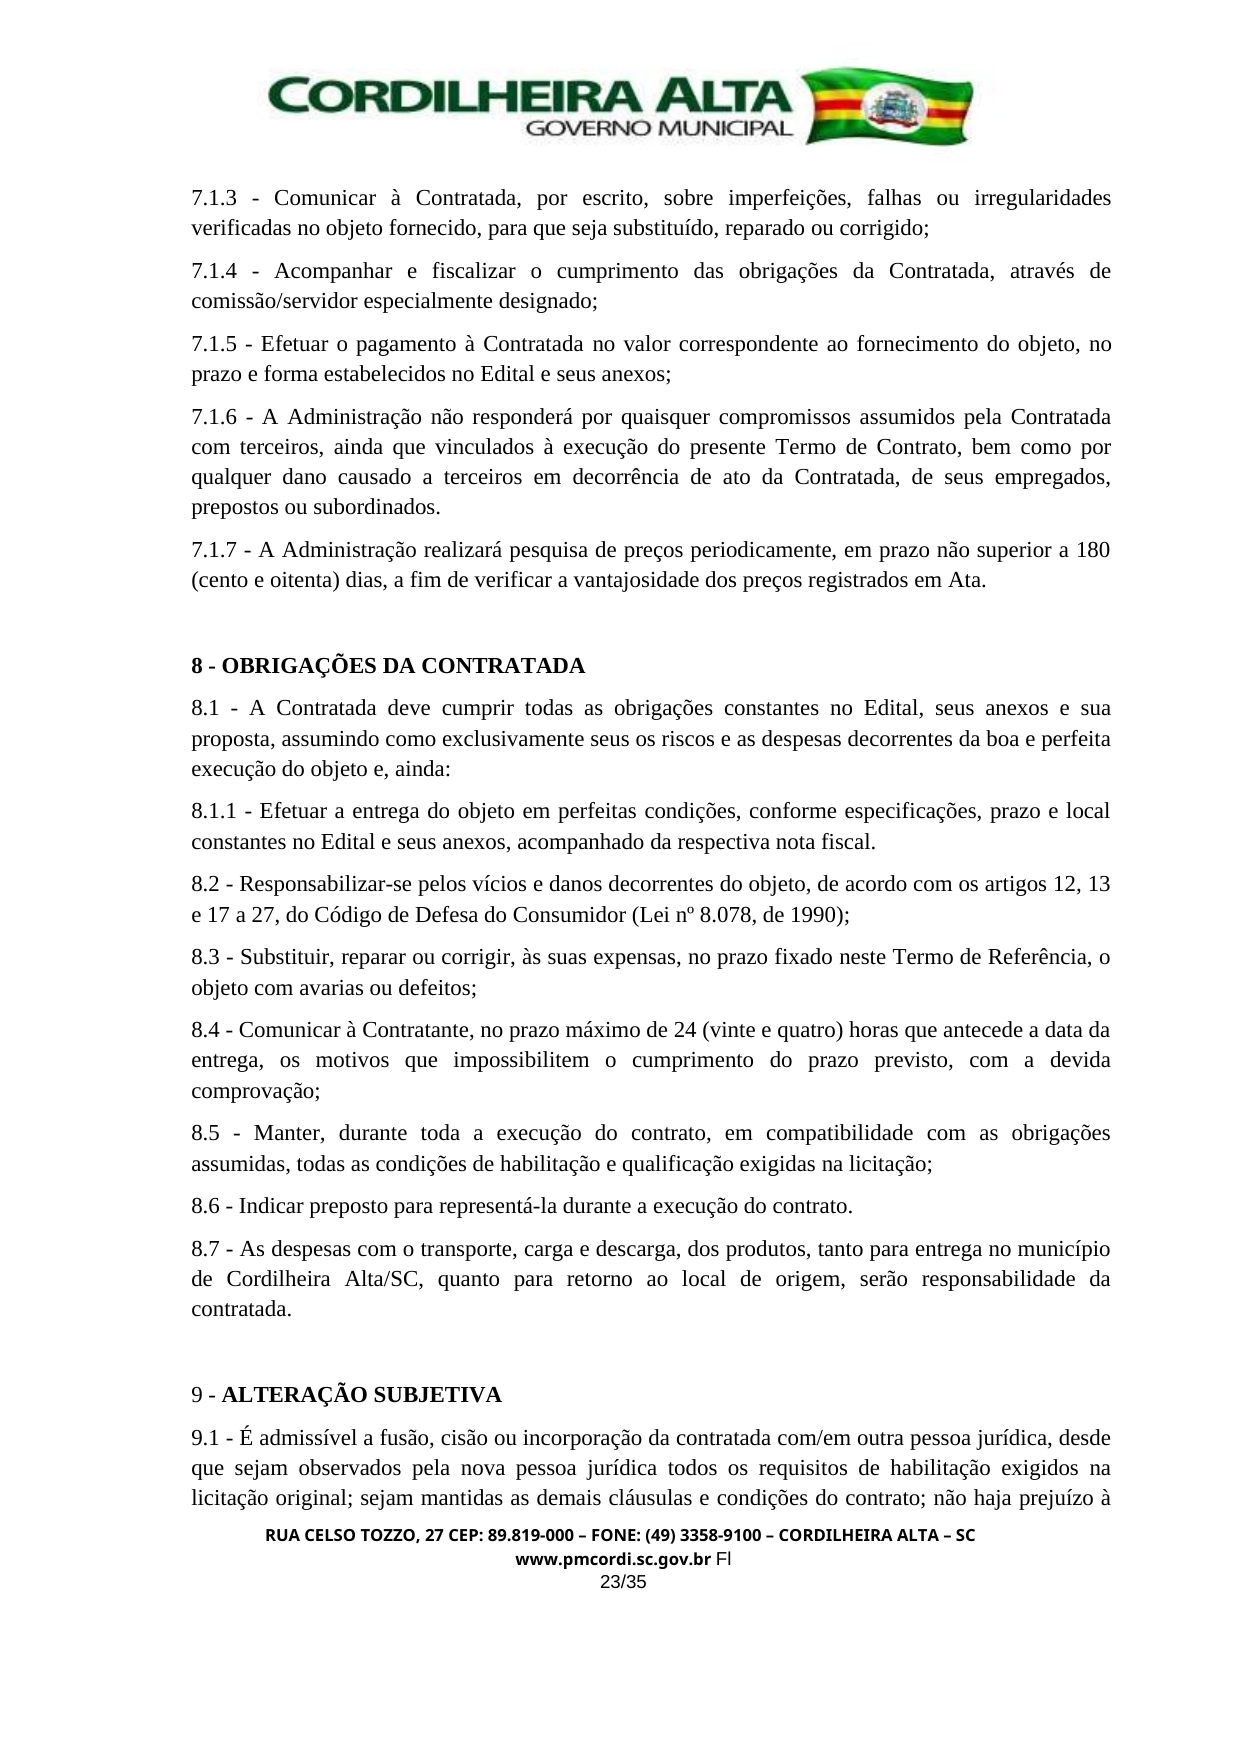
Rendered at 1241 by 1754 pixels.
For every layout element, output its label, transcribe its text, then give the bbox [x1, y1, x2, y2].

text 8.2 - Responsabilizar-se pelos vícios e danos decorrentes do objeto, de acordo com os artigos 12, 13 e 17 a 27, do Código de Defesa do Consumidor (Lei nº 8.078, de 1990); [191, 870, 1113, 927]
text 7.1.5 - Efetuar o pagamento à Contratada no valor correspondente ao fornecimento do objeto, no prazo e forma estabelecidos no Edital e seus anexos; [191, 330, 1113, 386]
text 8.7 - As despesas com o transporte, carga e descarga, dos produtos, tanto para entrega no município de Cordilheira Alta/SC, quanto para retorno ao local de origem, serão responsabilidade da contratada. [191, 1235, 1113, 1322]
text 8.3 - Substituir, reparar ou corrigir, às suas expensas, no prazo fixado neste Termo de Referência, o objeto com avarias ou defeitos; [191, 943, 1113, 1000]
text 8.4 - Comunicar à Contratante, no prazo máximo de 24 (vinte e quatro) horas que antecede a data da entrega, os motivos que impossibilitem o cumprimento do prazo previsto, com a devida comprovação; [191, 1016, 1113, 1103]
text 8.1 - A Contratada deve cumprir todas as obrigações constantes no Edital, seus anexos e sua proposta, assumindo como exclusivamente seus os riscos e as despesas decorrentes da boa e perfeita execução do objeto e, ainda: [191, 694, 1113, 781]
text 8.5 - Manter, durante toda a execução do contrato, em compatibilidade com as obrigações assumidas, todas as condições de habilitação e qualificação exigidas na licitação; [191, 1119, 1113, 1176]
text 9 - ALTERAÇÃO SUBJETIVA [191, 1381, 1125, 1407]
text 7.1.6 - A Administração não responderá por quaisquer compromissos assumidos pela Contratada com terceiros, ainda que vinculados à execução do presente Termo de Contrato, bem como por qualquer dano causado a terceiros em decorrência de ato da Contratada, de seus empregados, prepostos ou subordinados. [191, 403, 1113, 520]
text 7.1.3 - Comunicar à Contratada, por escrito, sobre imperfeições, falhas ou irregularidades verificadas no objeto fornecido, para que seja substituído, reparado ou corrigido; [191, 184, 1113, 241]
text 8 - OBRIGAÇÕES DA CONTRATADA [191, 652, 1125, 678]
picture [245, 43, 997, 171]
text 7.1.4 - Acompanhar e fiscalizar o cumprimento das obrigações da Contratada, através de comissão/servidor especialmente designado; [191, 257, 1113, 313]
text 7.1.7 - A Administração realizará pesquisa de preços periodicamente, em prazo não superior a 180 (cento e oitenta) dias, a fim de verificar a vantajosidade dos preços registrados em Ata. [191, 536, 1113, 593]
text 8.6 - Indicar preposto para representá-la durante a execução do contrato. [191, 1192, 1113, 1219]
text 8.1.1 - Efetuar a entrega do objeto em perfeitas condições, conforme especificações, prazo e local constantes no Edital e seus anexos, acompanhado da respectiva nota fiscal. [191, 797, 1113, 854]
